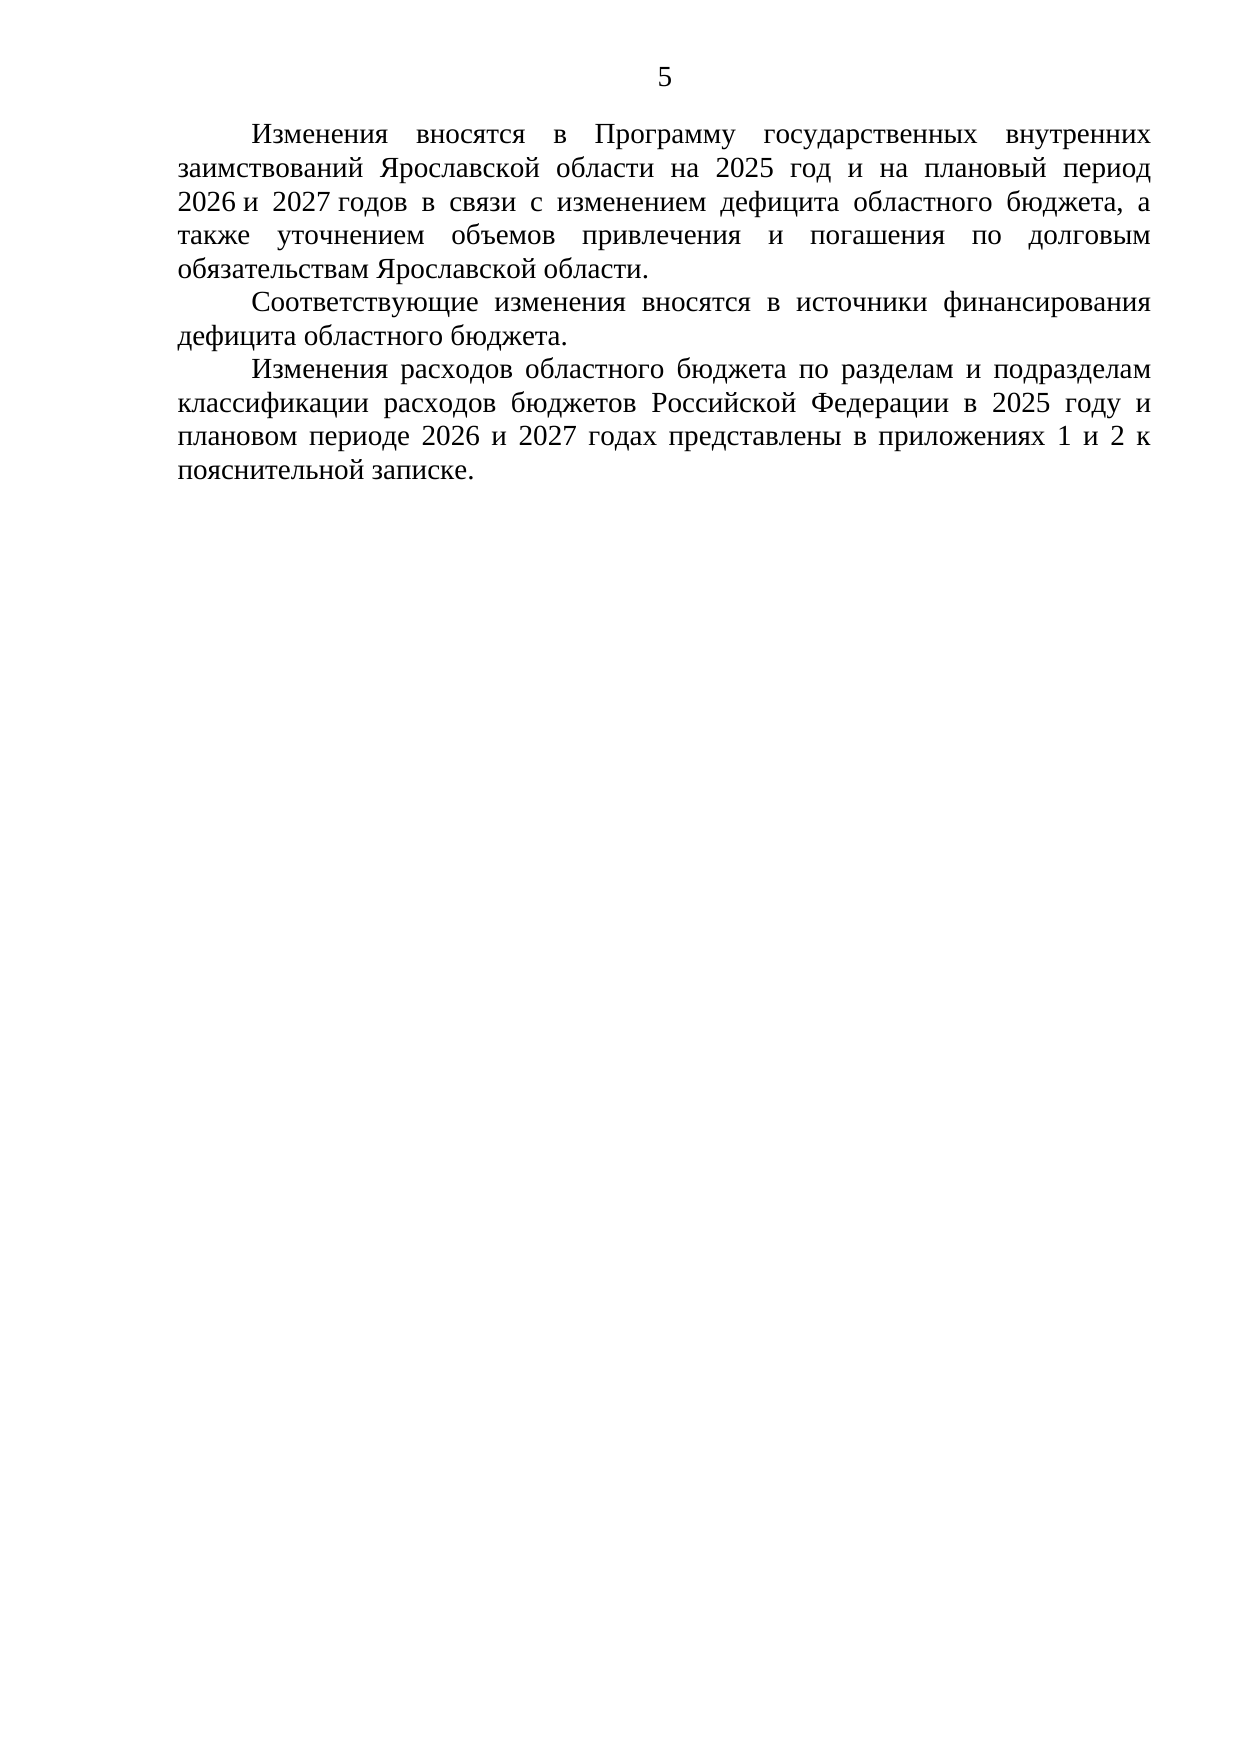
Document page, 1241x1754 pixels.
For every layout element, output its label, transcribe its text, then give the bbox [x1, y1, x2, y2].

text Соответствующие изменения вносятся в источники финансирования дефицита областного бюджета. [177, 284, 1152, 351]
text Изменения вносятся в Программу государственных внутренних заимствований Ярославской области на 2025 год и на плановый период 2026 и 2027 годов в связи с изменением дефицита областного бюджета, а также уточнением объемов привлечения и погашения по долговым обязательствам Ярославской области. [177, 117, 1152, 284]
text Изменения расходов областного бюджета по разделам и подразделам классификации расходов бюджетов Российской Федерации в 2025 году и плановом периоде 2026 и 2027 годах представлены в приложениях 1 и 2 к пояснительной записке. [177, 351, 1152, 486]
